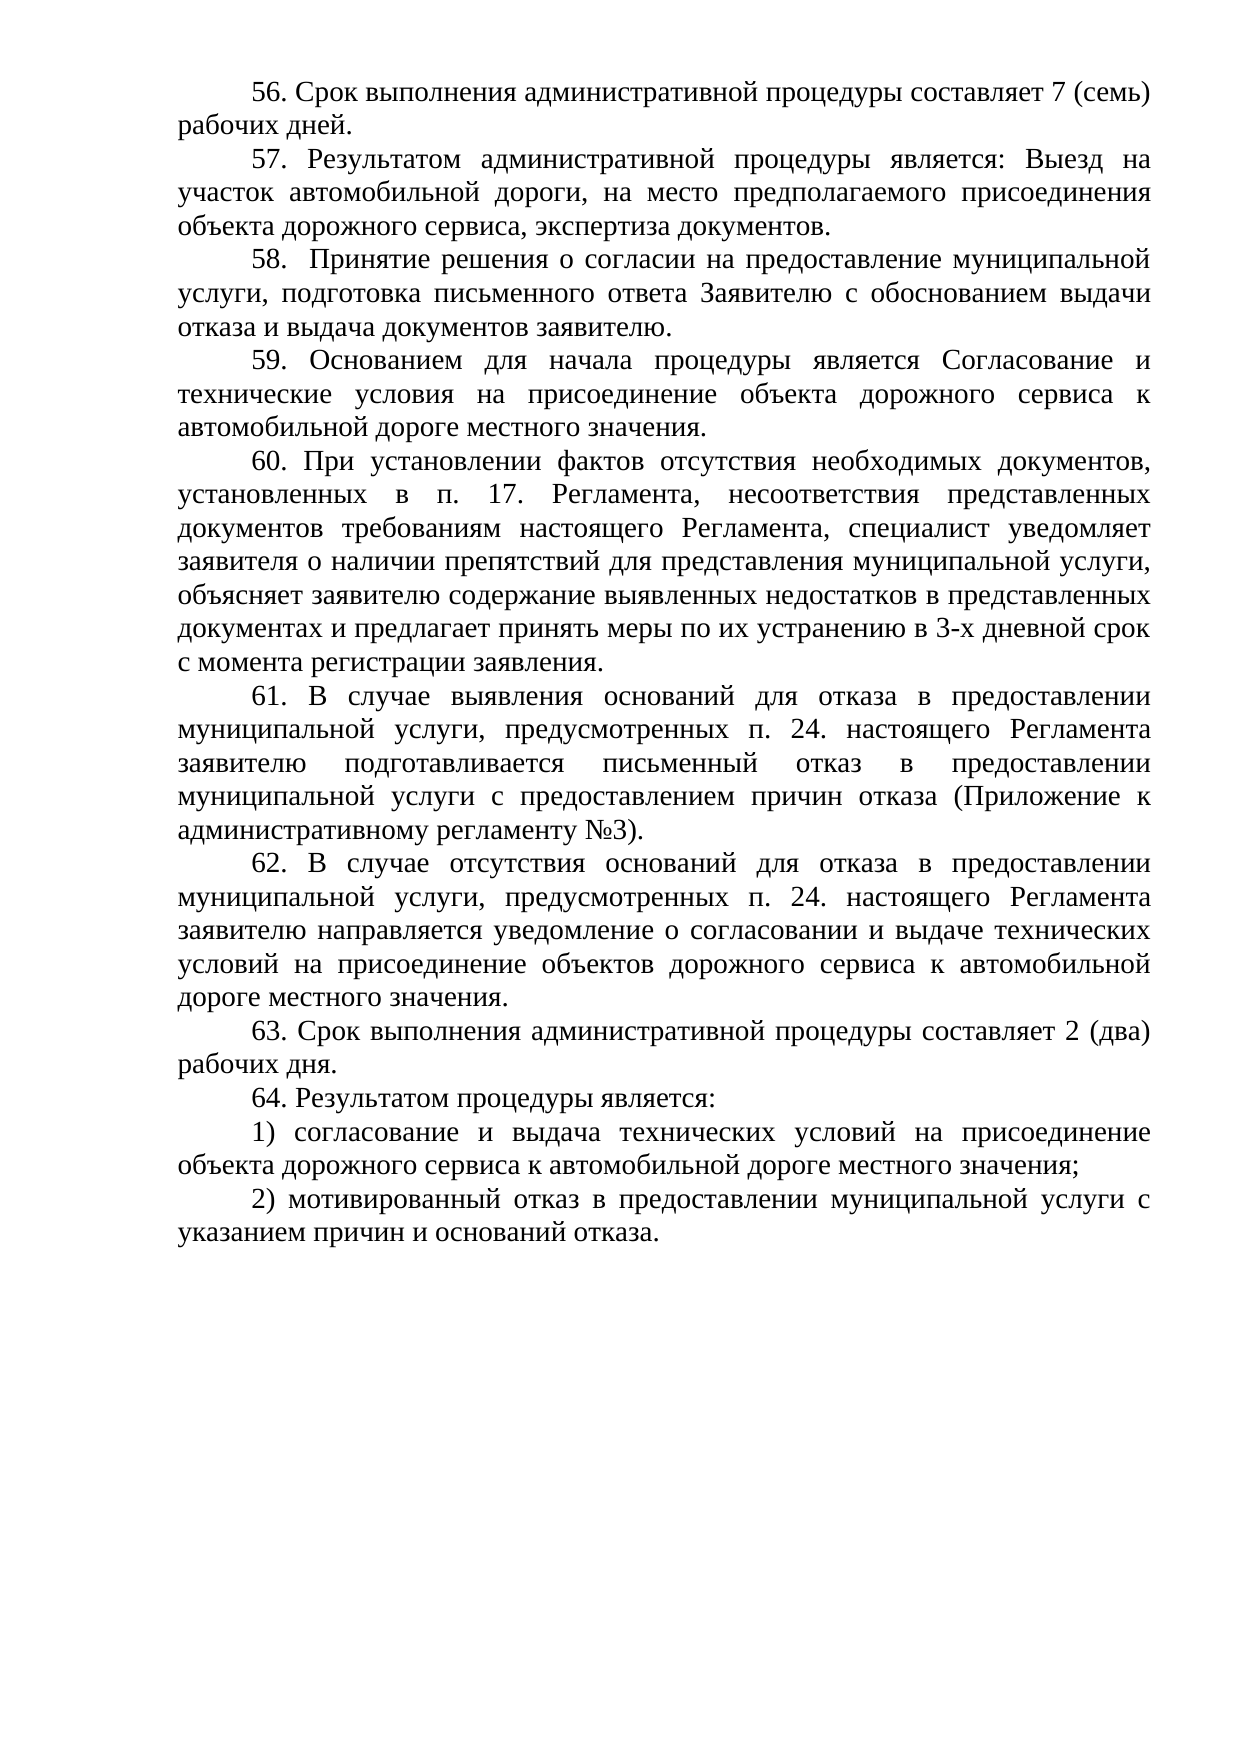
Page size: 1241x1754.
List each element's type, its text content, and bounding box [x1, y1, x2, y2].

text 56. Срок выполнения административной процедуры составляет 7 (семь) рабочих дней. [177, 74, 1152, 141]
text 60. При установлении фактов отсутствия необходимых документов, установленных в п. 17. Регламента, несоответствия представленных документов требованиям настоящего Регламента, специалист уведомляет заявителя о наличии препятствий для представления муниципальной услуги, объясняет заявителю содержание выявленных недостатков в представленных документах и предлагает принять меры по их устранению в 3-х дневной срок с момента регистрации заявления. [177, 443, 1152, 678]
text 2) мотивированный отказ в предоставлении муниципальной услуги с указанием причин и оснований отказа. [177, 1181, 1152, 1248]
text 57. Результатом административной процедуры является: Выезд на участок автомобильной дороги, на место предполагаемого присоединения объекта дорожного сервиса, экспертиза документов. [177, 141, 1152, 242]
text 1) согласование и выдача технических условий на присоединение объекта дорожного сервиса к автомобильной дороге местного значения; [177, 1114, 1152, 1181]
text 63. Срок выполнения административной процедуры составляет 2 (два) рабочих дня. [177, 1013, 1152, 1080]
text 58. Принятие решения о согласии на предоставление муниципальной услуги, подготовка письменного ответа Заявителю с обоснованием выдачи отказа и выдача документов заявителю. [177, 242, 1152, 342]
text 62. В случае отсутствия оснований для отказа в предоставлении муниципальной услуги, предусмотренных п. 24. настоящего Регламента заявителю направляется уведомление о согласовании и выдаче технических условий на присоединение объектов дорожного сервиса к автомобильной дороге местного значения. [177, 845, 1152, 1013]
text 61. В случае выявления оснований для отказа в предоставлении муниципальной услуги, предусмотренных п. 24. настоящего Регламента заявителю подготавливается письменный отказ в предоставлении муниципальной услуги с предоставлением причин отказа (Приложение к административному регламенту №3). [177, 678, 1152, 845]
text 64. Результатом процедуры является: [177, 1080, 1152, 1114]
text 59. Основанием для начала процедуры является Согласование и технические условия на присоединение объекта дорожного сервиса к автомобильной дороге местного значения. [177, 342, 1152, 443]
